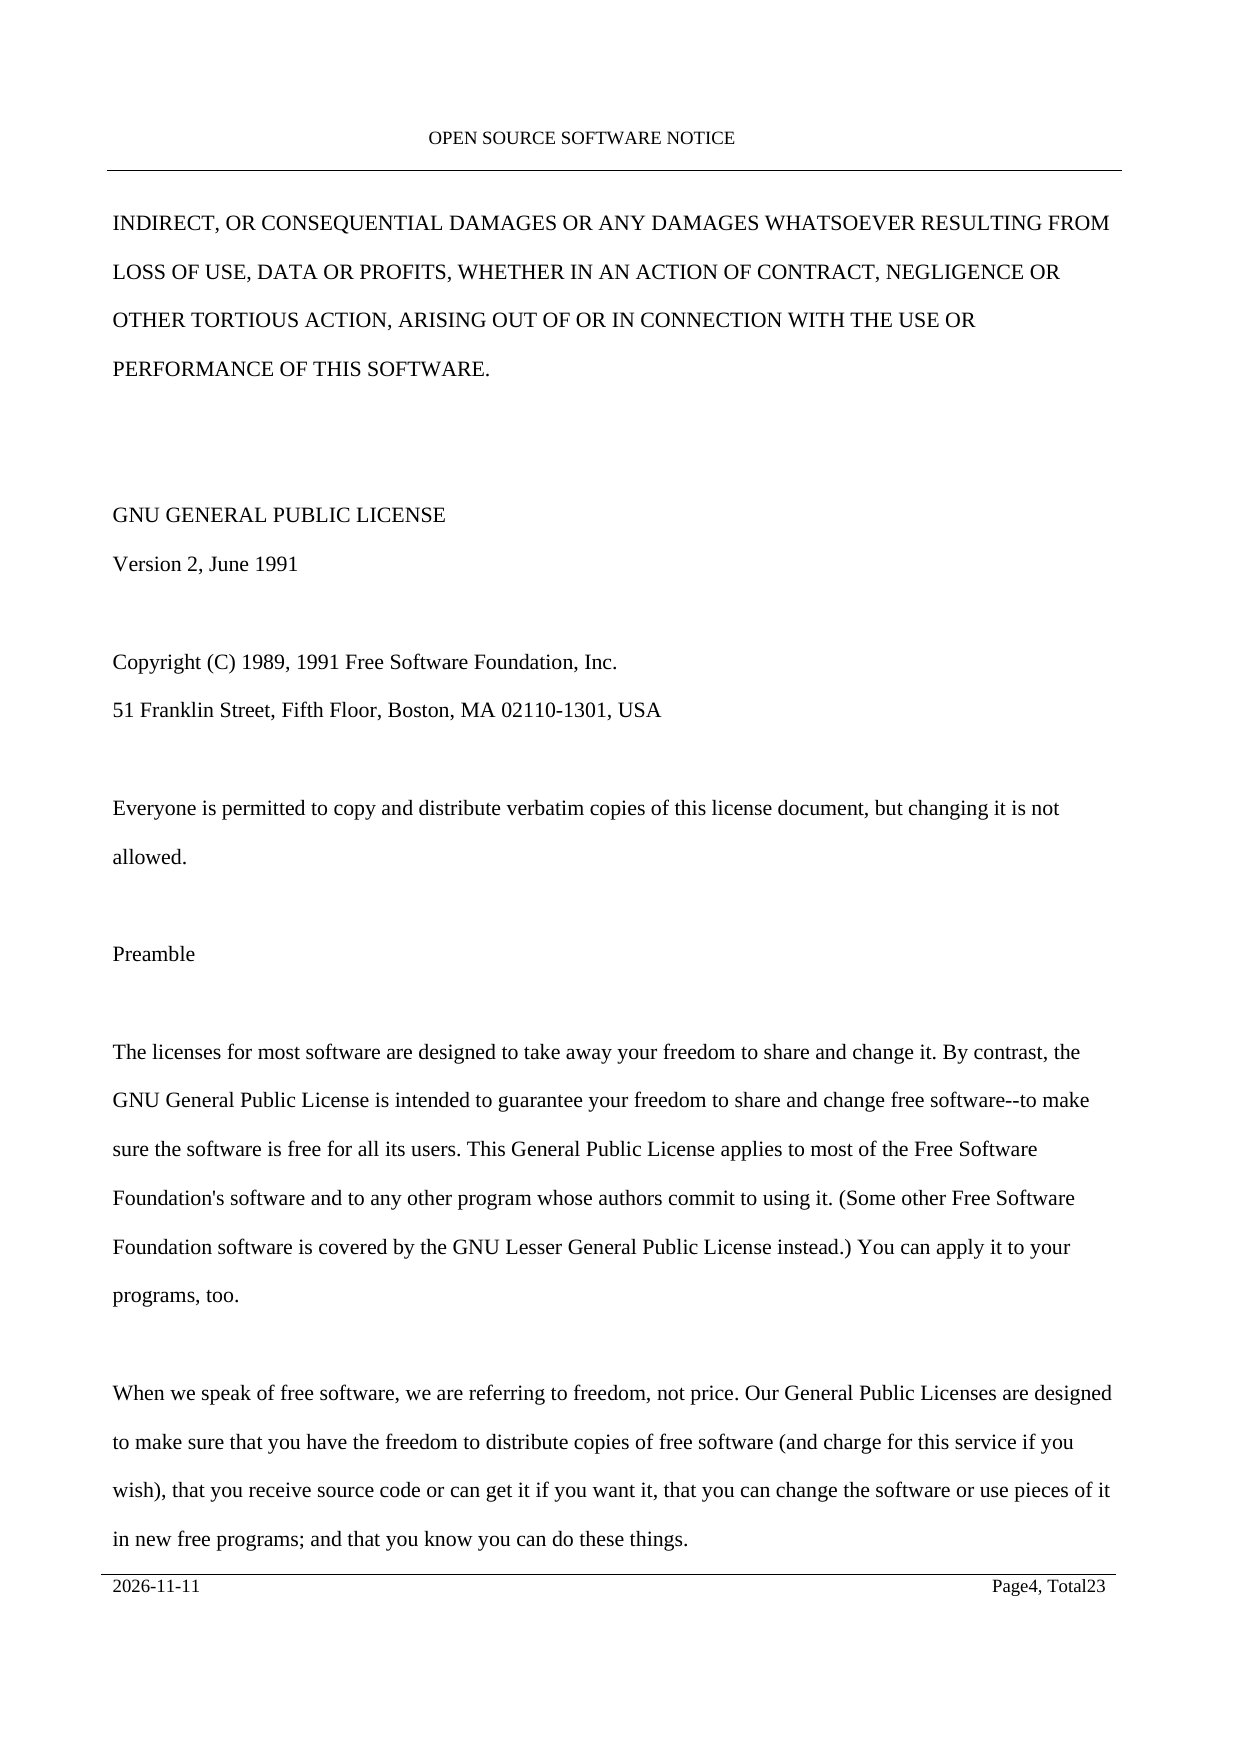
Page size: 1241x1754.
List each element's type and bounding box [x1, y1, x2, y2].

text [112, 206, 1128, 1555]
